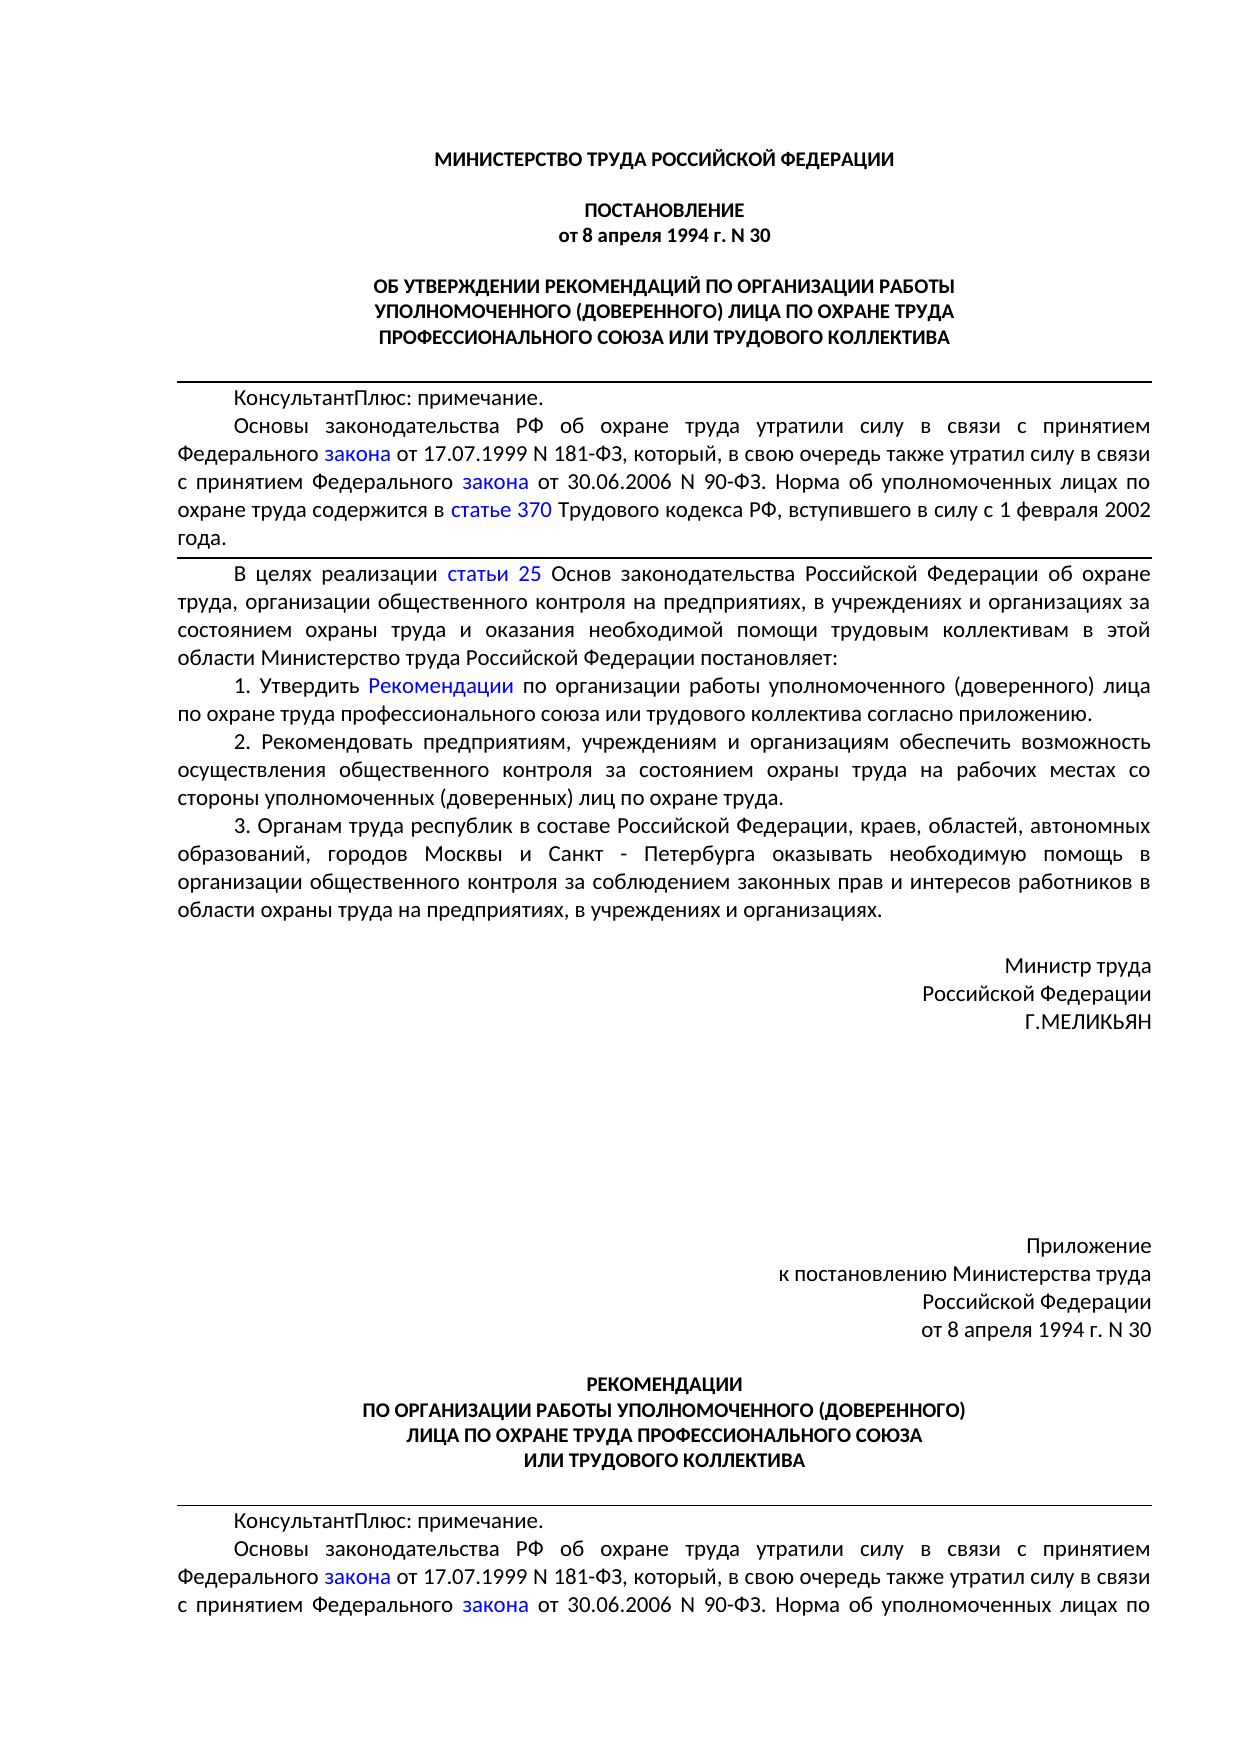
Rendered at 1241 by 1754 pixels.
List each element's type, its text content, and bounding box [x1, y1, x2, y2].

text В целях реализации статьи 25 Основ законодательства Российской Федерации об охране труда, организации общественного контроля на предприятиях, в учреждениях и организациях за состоянием охраны труда и оказания необходимой помощи трудовым коллективам в этой области Министерство труда Российской Федерации постановляет: [177, 559, 1152, 671]
title ИЛИ ТРУДОВОГО КОЛЛЕКТИВА [177, 1448, 1152, 1473]
text 3. Органам труда республик в составе Российской Федерации, краев, областей, автономных образований, городов Москвы и Санкт - Петербурга оказывать необходимую помощь в организации общественного контроля за соблюдением законных прав и интересов работников в области охраны труда на предприятиях, в учреждениях и организациях. [177, 811, 1152, 923]
text 1. Утвердить Рекомендации по организации работы уполномоченного (доверенного) лица по охране труда профессионального союза или трудового коллектива согласно приложению. [177, 671, 1152, 727]
title ПО ОРГАНИЗАЦИИ РАБОТЫ УПОЛНОМОЧЕННОГО (ДОВЕРЕННОГО) [177, 1397, 1152, 1422]
text КонсультантПлюс: примечание. [177, 1506, 1152, 1534]
title РЕКОМЕНДАЦИИ [177, 1371, 1152, 1397]
text к постановлению Министерства труда [177, 1259, 1152, 1287]
title УПОЛНОМОЧЕННОГО (ДОВЕРЕННОГО) ЛИЦА ПО ОХРАНЕ ТРУДА [177, 299, 1152, 324]
text Российской Федерации [177, 1287, 1152, 1315]
title ПОСТАНОВЛЕНИЕ [177, 197, 1152, 222]
text 2. Рекомендовать предприятиям, учреждениям и организациям обеспечить возможность осуществления общественного контроля за состоянием охраны труда на рабочих местах со стороны уполномоченных (доверенных) лиц по охране труда. [177, 727, 1152, 811]
title ОБ УТВЕРЖДЕНИИ РЕКОМЕНДАЦИЙ ПО ОРГАНИЗАЦИИ РАБОТЫ [177, 273, 1152, 299]
text КонсультантПлюс: примечание. [177, 383, 1152, 411]
text Министр труда [177, 951, 1152, 979]
text Приложение [177, 1231, 1152, 1259]
text Г.МЕЛИКЬЯН [177, 1007, 1152, 1035]
title от 8 апреля 1994 г. N 30 [177, 222, 1152, 248]
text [177, 1534, 1152, 1618]
text Российской Федерации [177, 979, 1152, 1007]
title МИНИСТЕРСТВО ТРУДА РОССИЙСКОЙ ФЕДЕРАЦИИ [177, 146, 1152, 172]
title ПРОФЕССИОНАЛЬНОГО СОЮЗА ИЛИ ТРУДОВОГО КОЛЛЕКТИВА [177, 324, 1152, 349]
title ЛИЦА ПО ОХРАНЕ ТРУДА ПРОФЕССИОНАЛЬНОГО СОЮЗА [177, 1422, 1152, 1448]
text от 8 апреля 1994 г. N 30 [177, 1315, 1152, 1343]
